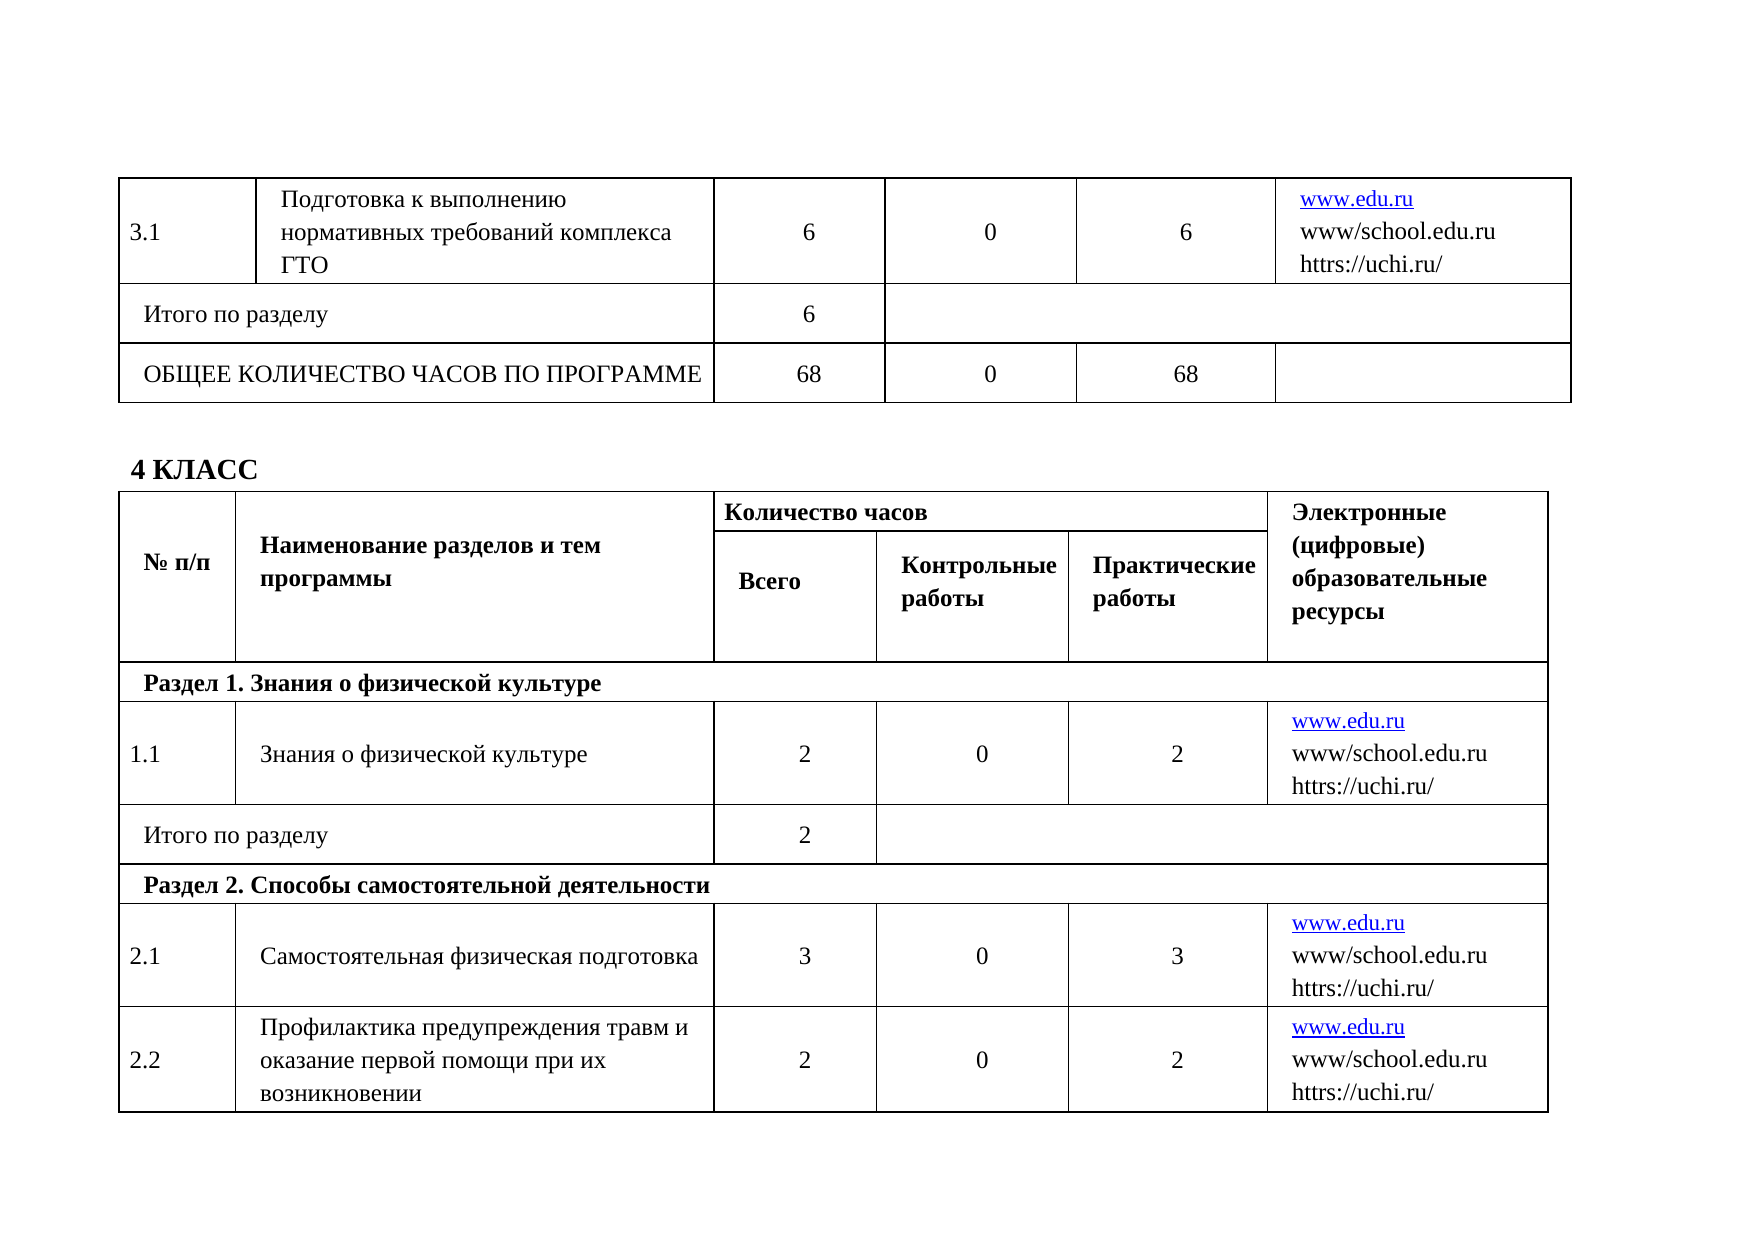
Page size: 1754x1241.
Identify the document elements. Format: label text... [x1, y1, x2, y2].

table_cell 0 [877, 904, 1068, 1006]
table_cell 2.2 [120, 1007, 235, 1111]
table_cell 6 [1077, 179, 1275, 283]
table_cell [877, 805, 1547, 863]
text 4 КЛАСС [131, 452, 1636, 486]
table_cell [1276, 344, 1570, 402]
table_cell 68 [715, 344, 884, 402]
table_cell 3 [715, 904, 876, 1006]
table_header № п/п [120, 492, 235, 661]
table_header Наименование разделов и тем программы [236, 492, 713, 661]
table_cell 68 [1077, 344, 1275, 402]
table_cell 3.1 [120, 179, 255, 283]
table_cell Профилактика предупреждения травм и оказание первой помощи при их возникновении [236, 1007, 713, 1111]
table_cell 2 [715, 1007, 876, 1111]
table_cell 0 [886, 344, 1076, 402]
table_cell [1268, 904, 1547, 1006]
table_cell 2 [1069, 702, 1267, 804]
table_cell 0 [877, 1007, 1068, 1111]
table_cell Знания о физической культуре [236, 702, 713, 804]
table_cell www.edu.ru www/school.edu.ru httrs://uchi.ru/ [1268, 702, 1547, 804]
table_cell Раздел 2. Способы самостоятельной деятельности [120, 865, 1547, 902]
table_header Электронные (цифровые) образовательные ресурсы [1268, 492, 1547, 661]
table_cell 2.1 [120, 904, 235, 1006]
table_cell Всего [715, 532, 876, 661]
table_cell Подготовка к выполнению нормативных требований комплекса ГТО [257, 179, 713, 283]
table_cell 2 [715, 702, 876, 804]
table_cell Итого по разделу [120, 805, 713, 863]
table_cell 6 [715, 179, 884, 283]
table_cell 0 [877, 702, 1068, 804]
table_cell Итого по разделу [120, 284, 713, 342]
table_cell Раздел 1. Знания о физической культуре [120, 663, 1547, 701]
table_cell Контрольные работы [877, 532, 1068, 661]
table_cell [886, 284, 1570, 342]
table_cell ОБЩЕЕ КОЛИЧЕСТВО ЧАСОВ ПО ПРОГРАММЕ [120, 344, 713, 402]
table_cell 2 [1069, 1007, 1267, 1111]
table_cell 1.1 [120, 702, 235, 804]
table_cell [1276, 179, 1570, 283]
table_cell Самостоятельная физическая подготовка [236, 904, 713, 1006]
table_header Количество часов [715, 492, 1267, 530]
table_cell Практические работы [1069, 532, 1267, 661]
table_cell 2 [715, 805, 876, 863]
table_cell 3 [1069, 904, 1267, 1006]
table_cell 6 [715, 284, 884, 342]
table_cell 0 [886, 179, 1076, 283]
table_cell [1268, 1007, 1547, 1111]
